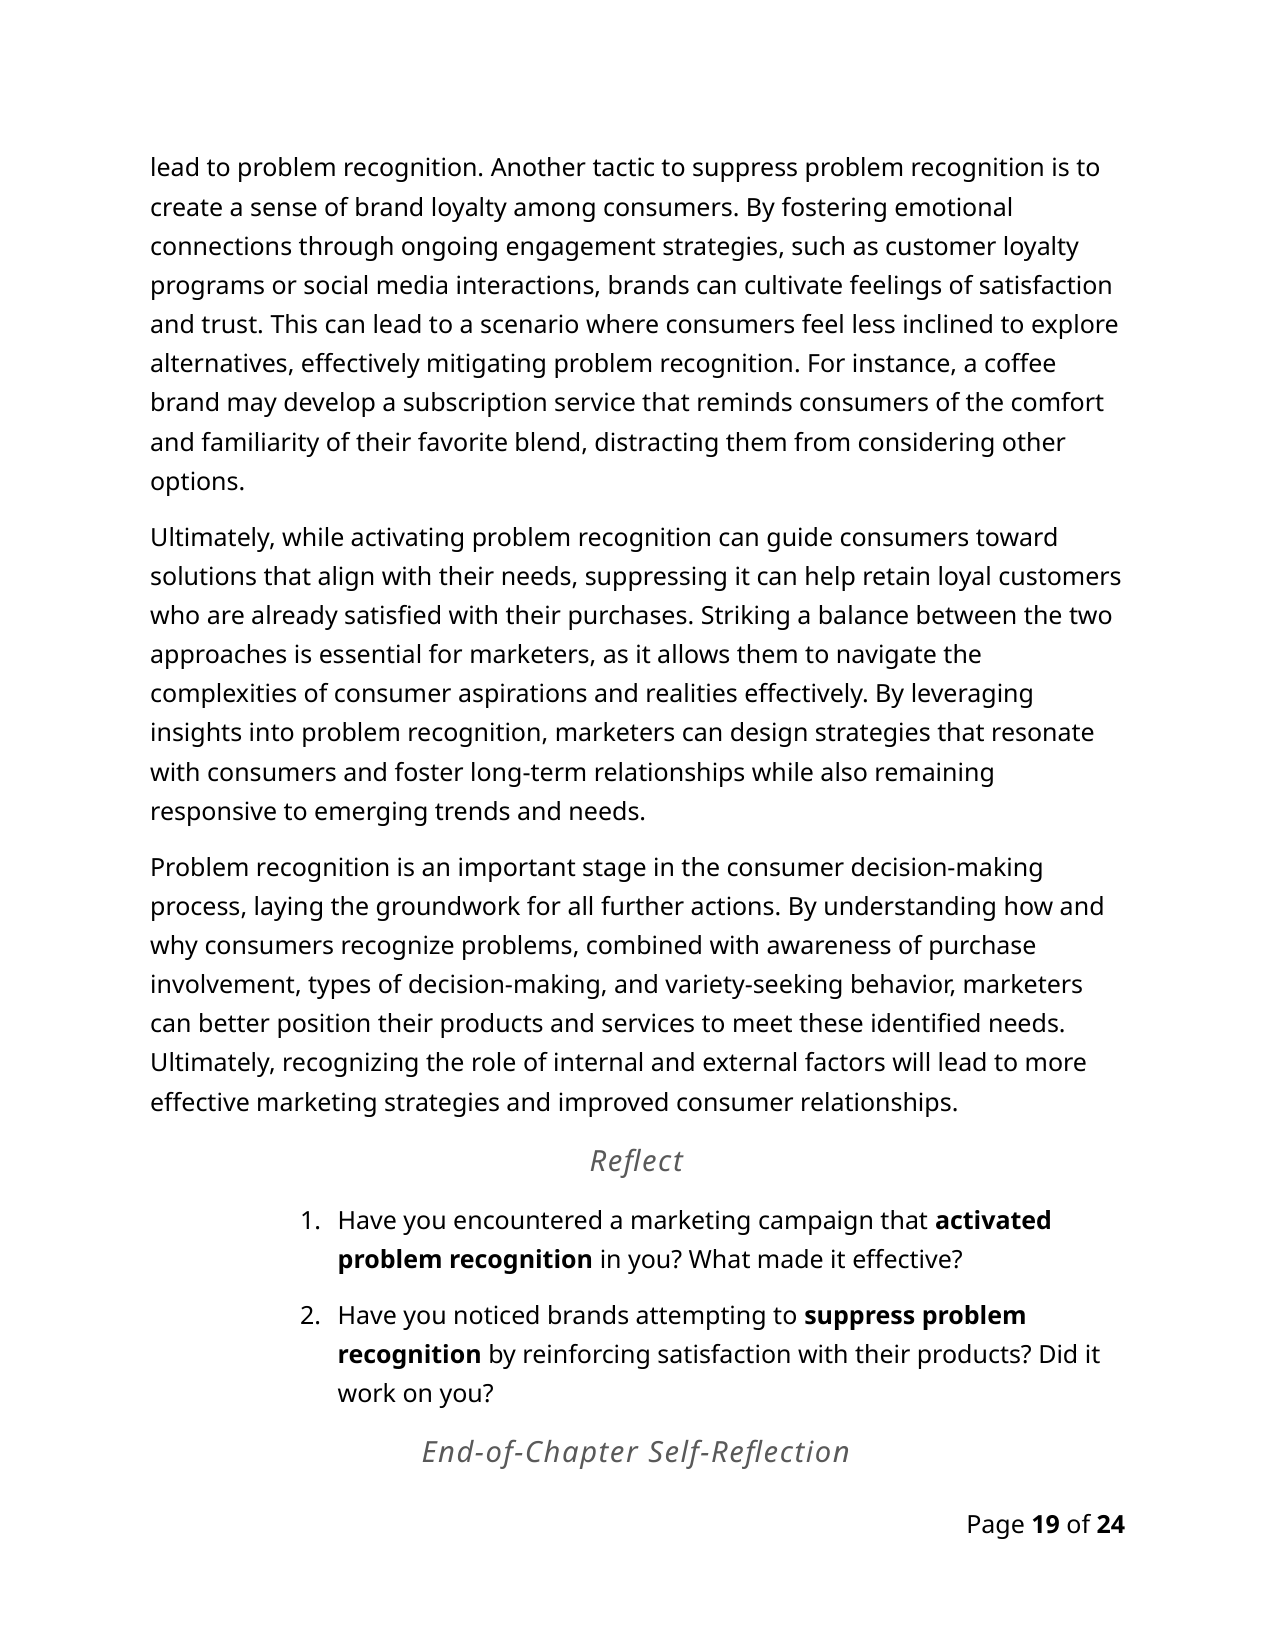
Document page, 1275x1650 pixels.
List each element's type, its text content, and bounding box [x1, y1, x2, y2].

subtitle Reflect [150, 1140, 1125, 1180]
list Have you encountered a marketing campaign that activated problem recognition in you? What made it effective? [300, 1202, 1125, 1276]
text Ultimately, while activating problem recognition can guide consumers toward solutions that align with their needs, suppressing it can help retain loyal customers who are already satisfied with their purchases. Striking a balance between the two approaches is essential for marketers, as it allows them to navigate the complexities of consumer aspirations and realities effectively. By leveraging insights into problem recognition, marketers can design strategies that resonate with consumers and foster long-term relationships while also remaining responsive to emerging trends and needs. [150, 519, 1125, 827]
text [150, 150, 1125, 497]
list Have you noticed brands attempting to suppress problem recognition by reinforcing satisfaction with their products? Did it work on you? [300, 1297, 1125, 1410]
subtitle End-of-Chapter Self-Reflection [150, 1431, 1125, 1471]
text Problem recognition is an important stage in the consumer decision-making process, laying the groundwork for all further actions. By understanding how and why consumers recognize problems, combined with awareness of purchase involvement, types of decision-making, and variety-seeking behavior, marketers can better position their products and services to meet these identified needs. Ultimately, recognizing the role of internal and external factors will lead to more effective marketing strategies and improved consumer relationships. [150, 849, 1125, 1118]
